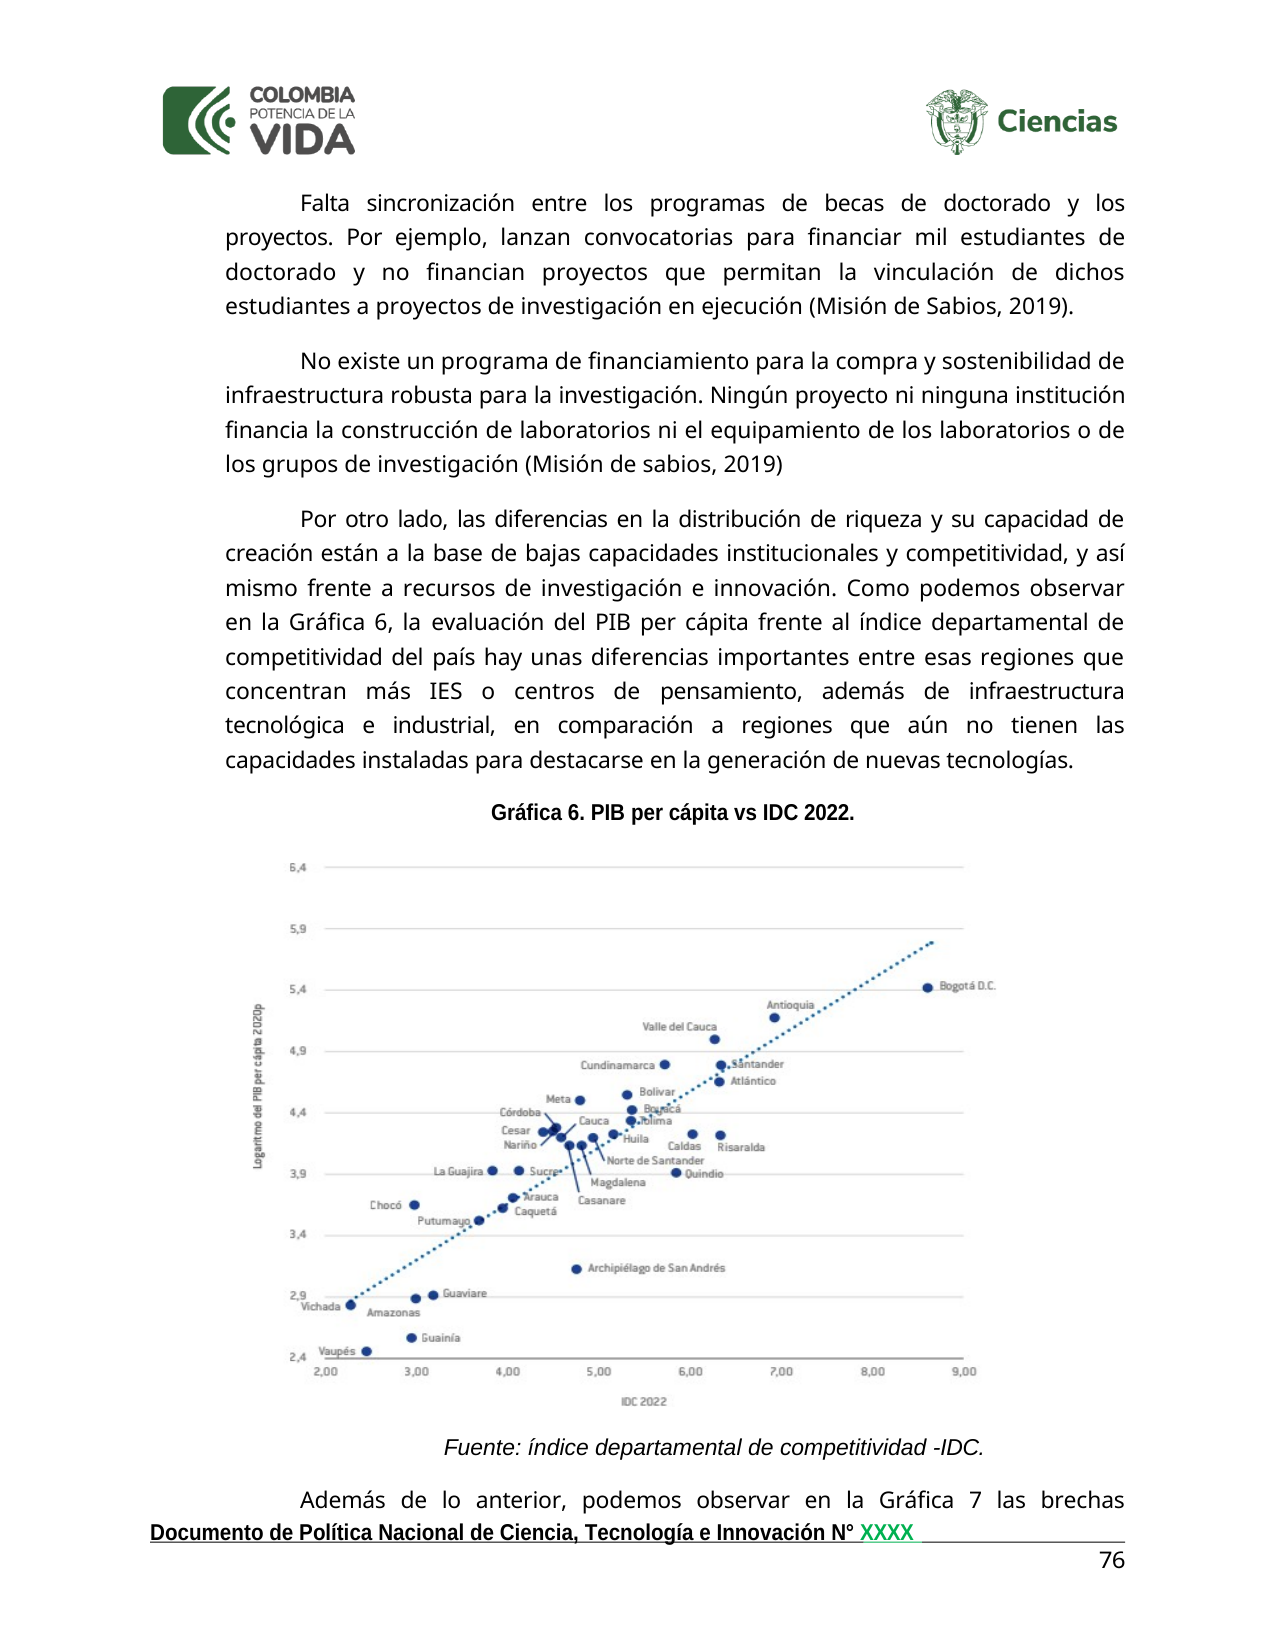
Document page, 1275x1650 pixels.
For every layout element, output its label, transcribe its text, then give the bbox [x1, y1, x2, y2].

subtitle Gráfica 6. PIB per cápita vs IDC 2022. [491, 798, 1137, 825]
text Falta sincronización entre los programas de becas de doctorado y los proyectos. Por ejemplo, lanzan convocatorias para financiar mil estudiantes de doctorado y no financian proyectos que permitan la vinculación de dichos estudiantes a proyectos de investigación en ejecución (Misión de Sabios, 2019). [225, 187, 1125, 321]
picture [252, 863, 997, 1407]
text Fuente: índice departamental de competitividad -IDC. [443, 1433, 1137, 1460]
picture [915, 81, 1125, 161]
text Por otro lado, las diferencias en la distribución de riqueza y su capacidad de creación están a la base de bajas capacidades institucionales y competitividad, y así mismo frente a recursos de investigación e innovación. Como podemos observar en la Gráfica 6, la evaluación del PIB per cápita frente al índice departamental de competitividad del país hay unas diferencias importantes entre esas regiones que concentran más IES o centros de pensamiento, además de infraestructura tecnológica e industrial, en comparación a regiones que aún no tienen las capacidades instaladas para destacarse en la generación de nuevas tecnologías. [225, 503, 1125, 775]
picture [150, 78, 366, 161]
text No existe un programa de financiamiento para la compra y sostenibilidad de infraestructura robusta para la investigación. Ningún proyecto ni ninguna institución financia la construcción de laboratorios ni el equipamiento de los laboratorios o de los grupos de investigación (Misión de sabios, 2019) [225, 345, 1126, 479]
